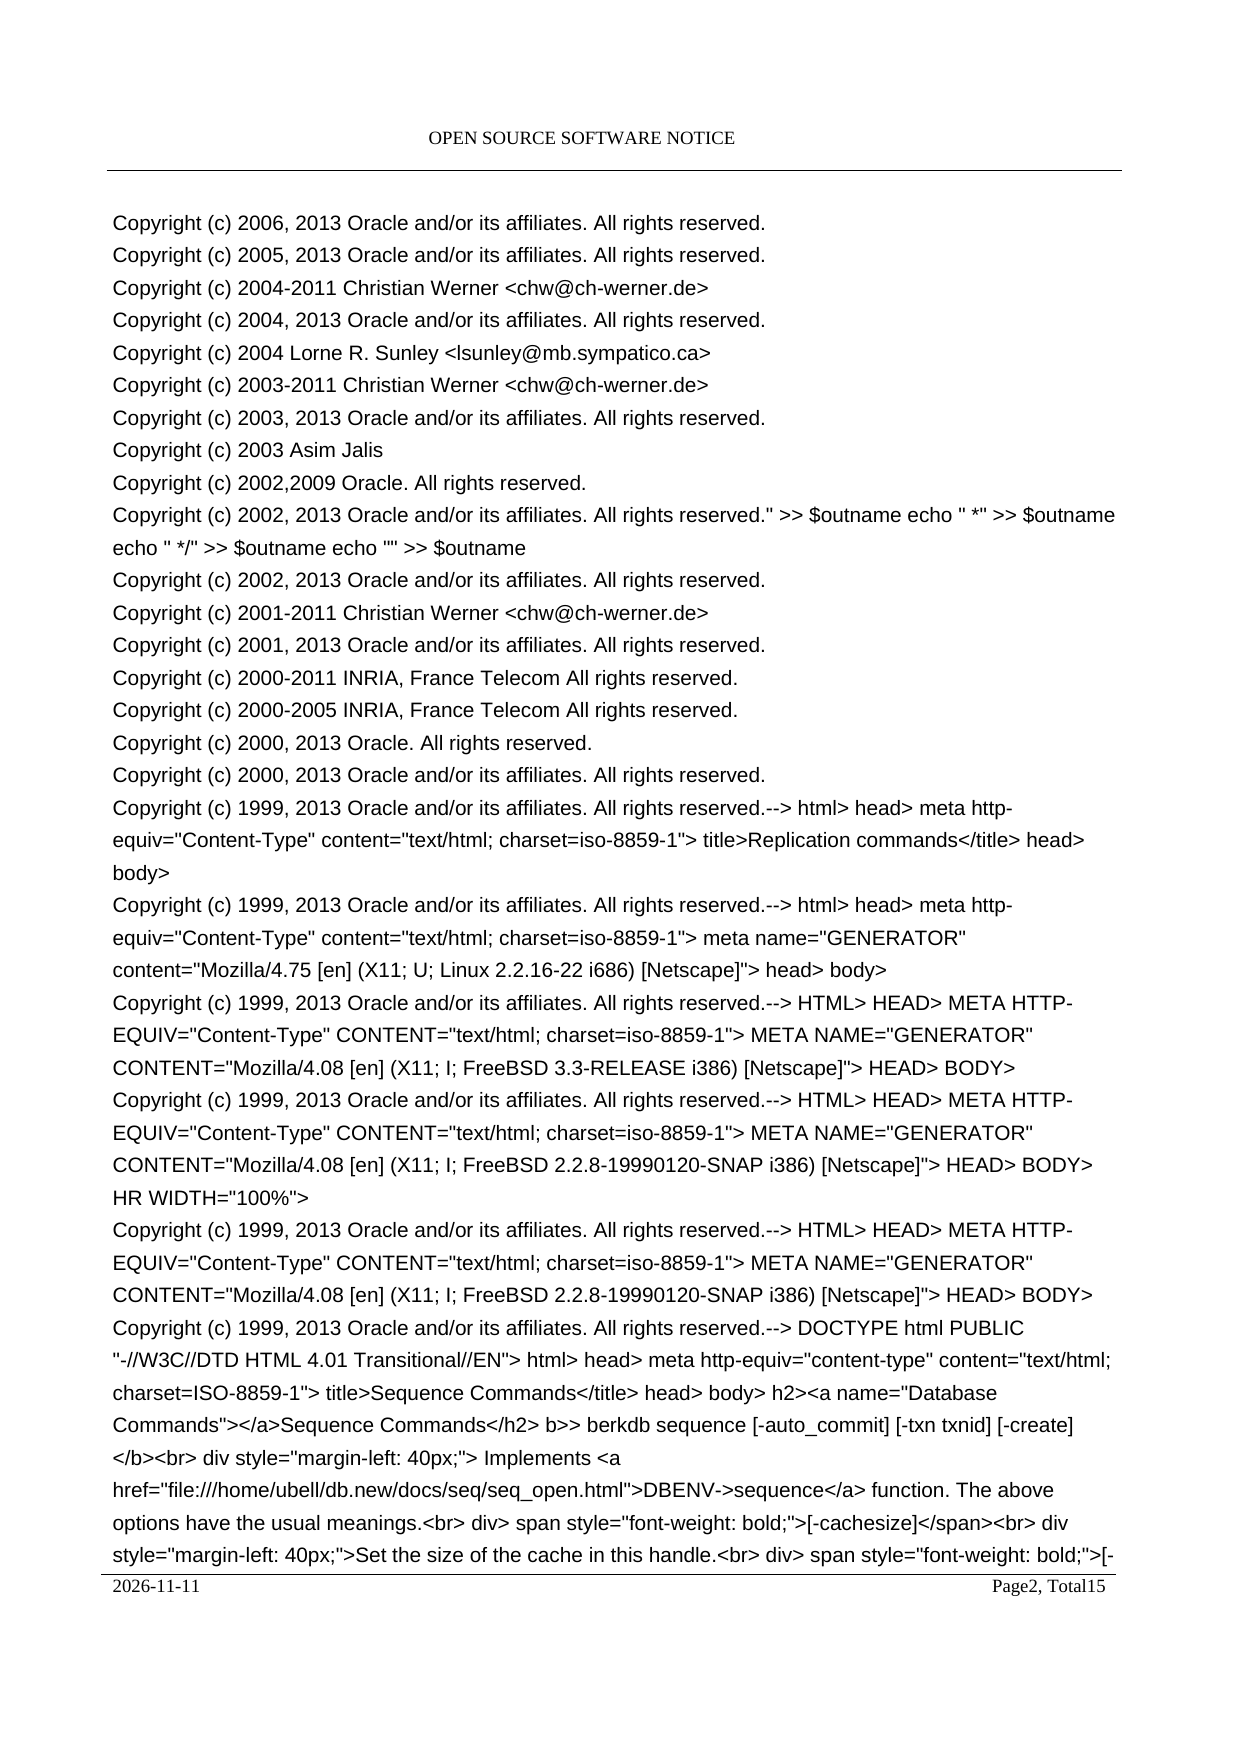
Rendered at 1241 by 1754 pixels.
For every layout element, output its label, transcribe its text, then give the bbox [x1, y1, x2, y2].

text Copyright (c) 2000, 2013 Oracle. All rights reserved. [112, 726, 1128, 759]
text Copyright (c) 2000-2005 INRIA, France Telecom All rights reserved. [112, 694, 1128, 726]
text Copyright (c) 2005, 2013 Oracle and/or its affiliates. All rights reserved. [112, 239, 1128, 271]
text Copyright (c) 1999, 2013 Oracle and/or its affiliates. All rights reserved.--> html> head> meta http-equiv="Content-Type" content="text/html; charset=iso-8859-1"> title>Replication commands</title> head> body> [112, 791, 1128, 889]
text Copyright (c) 1999, 2013 Oracle and/or its affiliates. All rights reserved.--> HTML> HEAD> META HTTP-EQUIV="Content-Type" CONTENT="text/html; charset=iso-8859-1"> META NAME="GENERATOR" CONTENT="Mozilla/4.08 [en] (X11; I; FreeBSD 2.2.8-19990120-SNAP i386) [Netscape]"> HEAD> BODY> HR WIDTH="100%"> [112, 1084, 1128, 1214]
text Copyright (c) 2002, 2013 Oracle and/or its affiliates. All rights reserved. [112, 564, 1128, 596]
text Copyright (c) 2004, 2013 Oracle and/or its affiliates. All rights reserved. [112, 304, 1128, 336]
text Copyright (c) 1999, 2013 Oracle and/or its affiliates. All rights reserved.--> html> head> meta http-equiv="Content-Type" content="text/html; charset=iso-8859-1"> meta name="GENERATOR" content="Mozilla/4.75 [en] (X11; U; Linux 2.2.16-22 i686) [Netscape]"> head> body> [112, 889, 1128, 986]
text Copyright (c) 1999, 2013 Oracle and/or its affiliates. All rights reserved.--> HTML> HEAD> META HTTP-EQUIV="Content-Type" CONTENT="text/html; charset=iso-8859-1"> META NAME="GENERATOR" CONTENT="Mozilla/4.08 [en] (X11; I; FreeBSD 3.3-RELEASE i386) [Netscape]"> HEAD> BODY> [112, 986, 1128, 1084]
text Copyright (c) 2003, 2013 Oracle and/or its affiliates. All rights reserved. [112, 401, 1128, 434]
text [112, 1311, 1128, 1571]
text Copyright (c) 2002,2009 Oracle. All rights reserved. [112, 466, 1128, 499]
text Copyright (c) 2003 Asim Jalis [112, 434, 1128, 466]
text Copyright (c) 2003-2011 Christian Werner <chw@ch-werner.de> [112, 369, 1128, 401]
text Copyright (c) 1999, 2013 Oracle and/or its affiliates. All rights reserved.--> HTML> HEAD> META HTTP-EQUIV="Content-Type" CONTENT="text/html; charset=iso-8859-1"> META NAME="GENERATOR" CONTENT="Mozilla/4.08 [en] (X11; I; FreeBSD 2.2.8-19990120-SNAP i386) [Netscape]"> HEAD> BODY> [112, 1214, 1128, 1311]
text Copyright (c) 2004-2011 Christian Werner <chw@ch-werner.de> [112, 271, 1128, 304]
text Copyright (c) 2006, 2013 Oracle and/or its affiliates. All rights reserved. [112, 206, 1128, 239]
text Copyright (c) 2002, 2013 Oracle and/or its affiliates. All rights reserved." >> $outname echo " *" >> $outname echo " */" >> $outname echo "" >> $outname [112, 499, 1128, 564]
text Copyright (c) 2000-2011 INRIA, France Telecom All rights reserved. [112, 661, 1128, 694]
text Copyright (c) 2000, 2013 Oracle and/or its affiliates. All rights reserved. [112, 759, 1128, 791]
text Copyright (c) 2001, 2013 Oracle and/or its affiliates. All rights reserved. [112, 629, 1128, 661]
text Copyright (c) 2001-2011 Christian Werner <chw@ch-werner.de> [112, 596, 1128, 629]
text Copyright (c) 2004 Lorne R. Sunley <lsunley@mb.sympatico.ca> [112, 336, 1128, 369]
